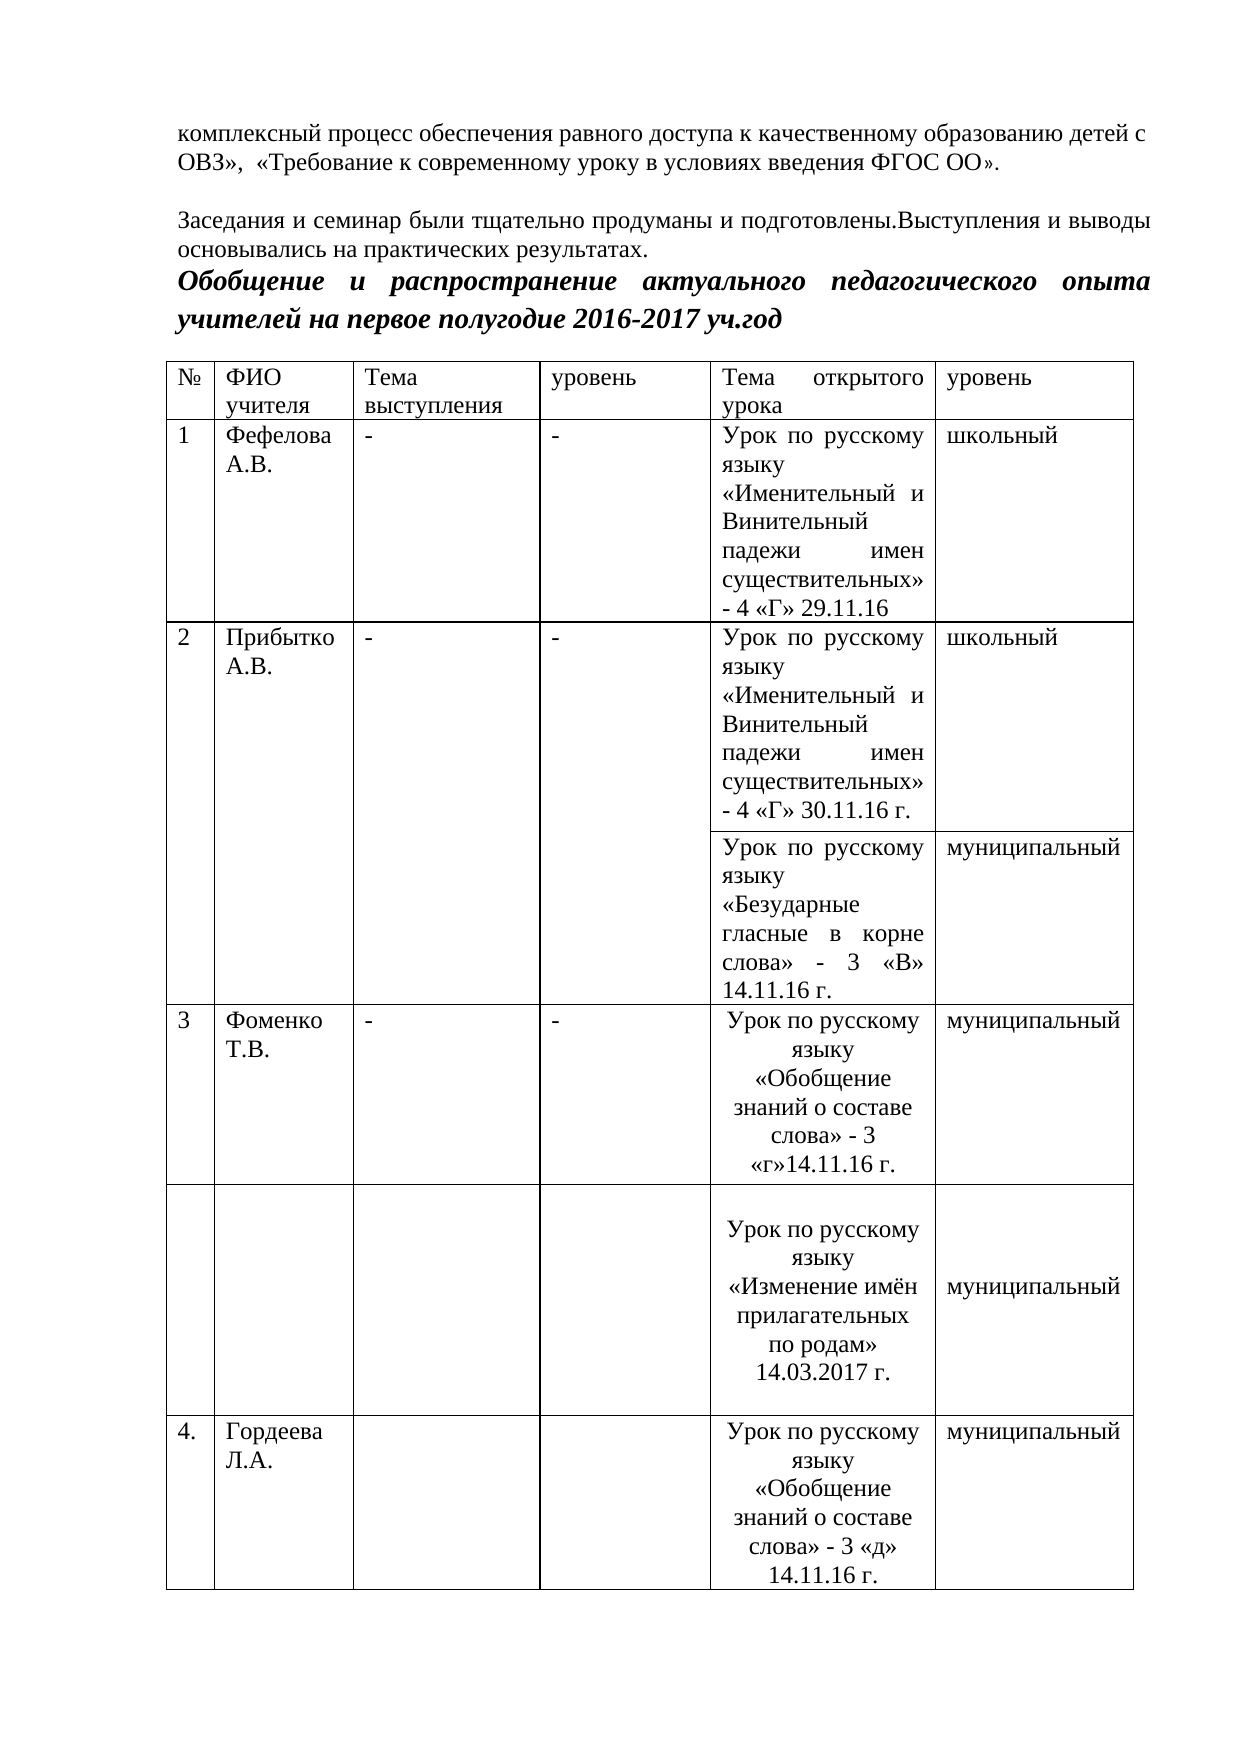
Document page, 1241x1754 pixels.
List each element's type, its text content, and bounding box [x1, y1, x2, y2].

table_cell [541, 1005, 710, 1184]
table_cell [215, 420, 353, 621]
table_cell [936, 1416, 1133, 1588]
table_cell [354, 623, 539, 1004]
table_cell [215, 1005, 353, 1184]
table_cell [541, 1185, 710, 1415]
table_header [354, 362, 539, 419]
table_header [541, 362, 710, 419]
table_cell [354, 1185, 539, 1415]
text Заседания и семинар были тщательно продуманы и подготовлены.Выступления и выводы основывались на практических результатах. [177, 205, 1152, 263]
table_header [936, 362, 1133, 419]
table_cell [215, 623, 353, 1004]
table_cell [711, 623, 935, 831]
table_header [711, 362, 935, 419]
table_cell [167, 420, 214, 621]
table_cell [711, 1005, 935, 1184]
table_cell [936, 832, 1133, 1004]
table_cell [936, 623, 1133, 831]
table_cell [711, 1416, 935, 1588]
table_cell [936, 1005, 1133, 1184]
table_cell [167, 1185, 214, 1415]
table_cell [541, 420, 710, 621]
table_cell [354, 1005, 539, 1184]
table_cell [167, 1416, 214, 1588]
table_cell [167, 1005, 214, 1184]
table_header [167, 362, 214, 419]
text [177, 118, 1152, 176]
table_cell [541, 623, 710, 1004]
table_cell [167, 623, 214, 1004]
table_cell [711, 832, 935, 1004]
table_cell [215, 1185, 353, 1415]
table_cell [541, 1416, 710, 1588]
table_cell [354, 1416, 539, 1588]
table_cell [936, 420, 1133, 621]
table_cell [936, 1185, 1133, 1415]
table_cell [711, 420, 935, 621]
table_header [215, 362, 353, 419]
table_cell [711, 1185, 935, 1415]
text Обобщение и распространение актуального педагогического опыта учителей на первое полугодие 2016-2017 уч.год [177, 263, 1152, 335]
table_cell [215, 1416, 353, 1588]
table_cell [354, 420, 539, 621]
